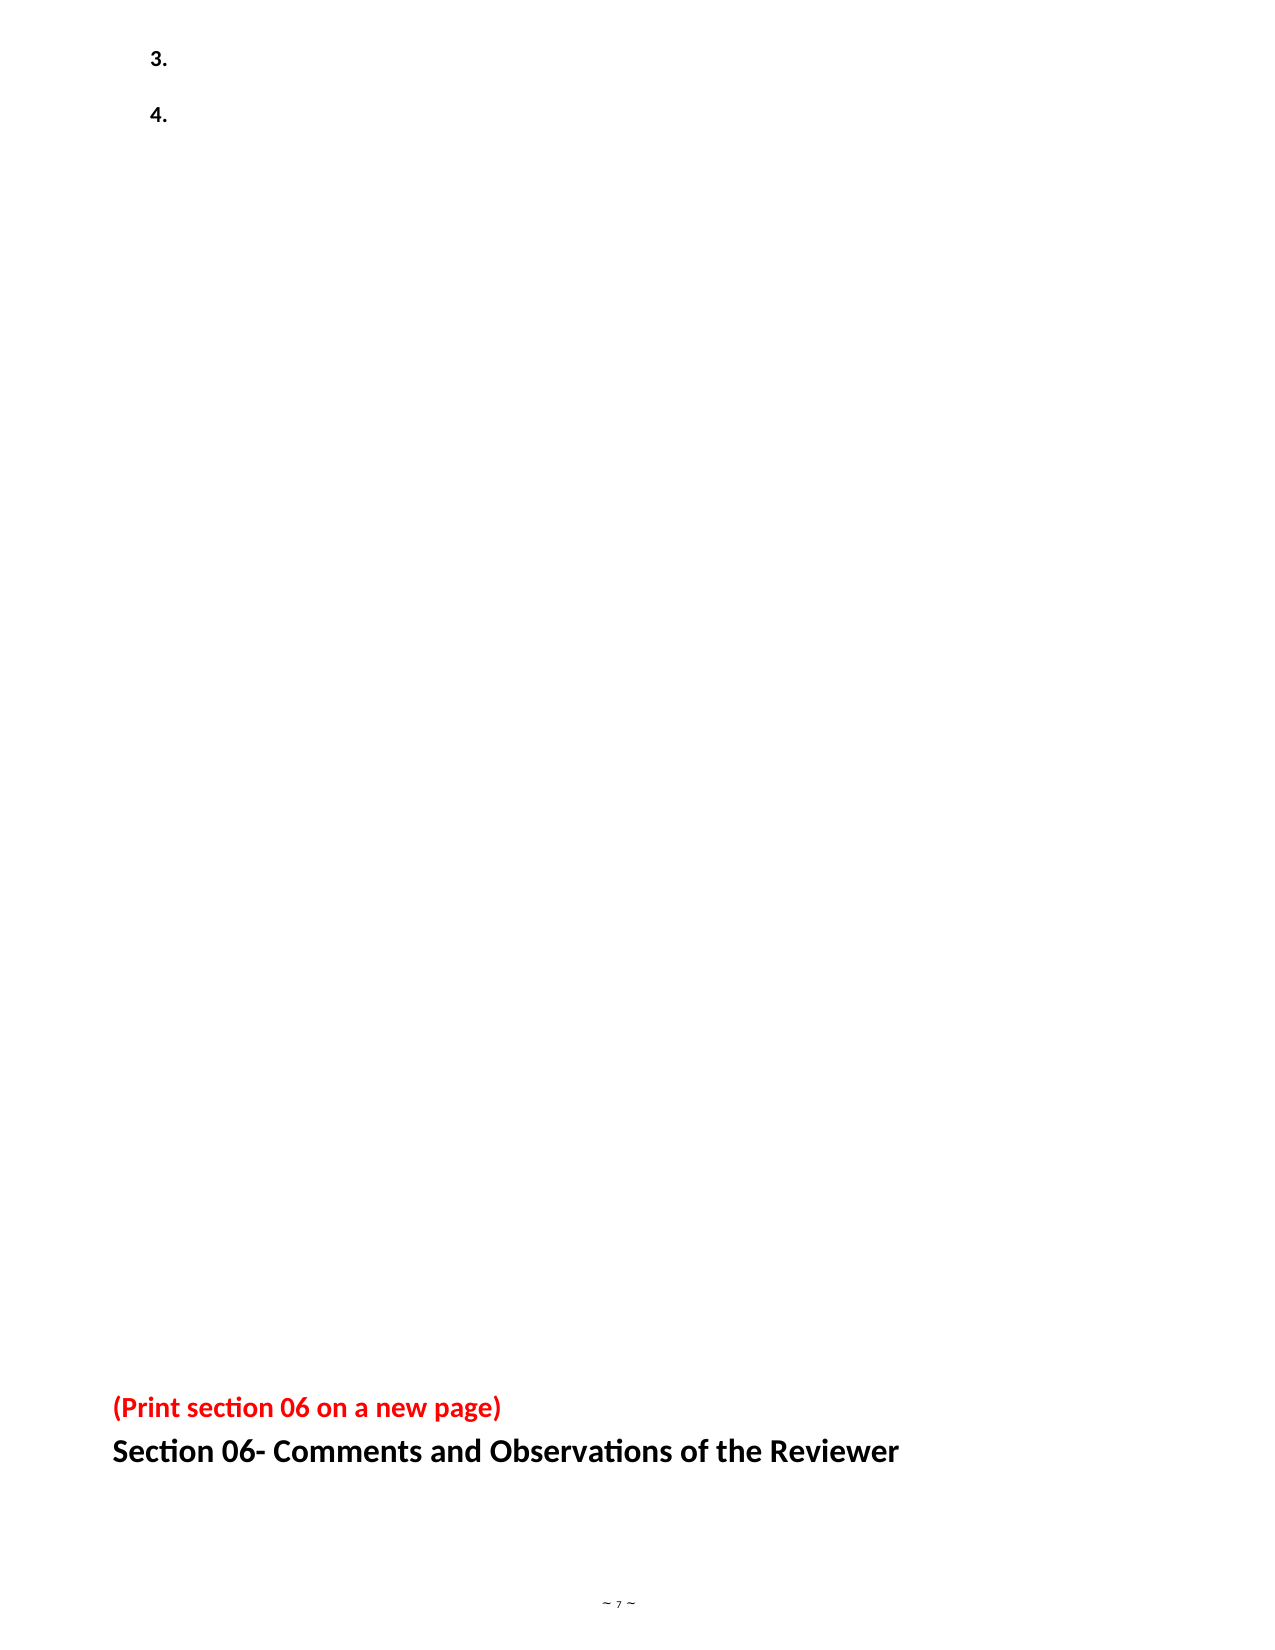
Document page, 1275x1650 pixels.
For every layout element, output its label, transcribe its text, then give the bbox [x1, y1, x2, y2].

text (Print section 06 on a new page) [112, 1389, 1125, 1424]
text Section 06- Comments and Observations of the Reviewer [112, 1430, 1125, 1471]
